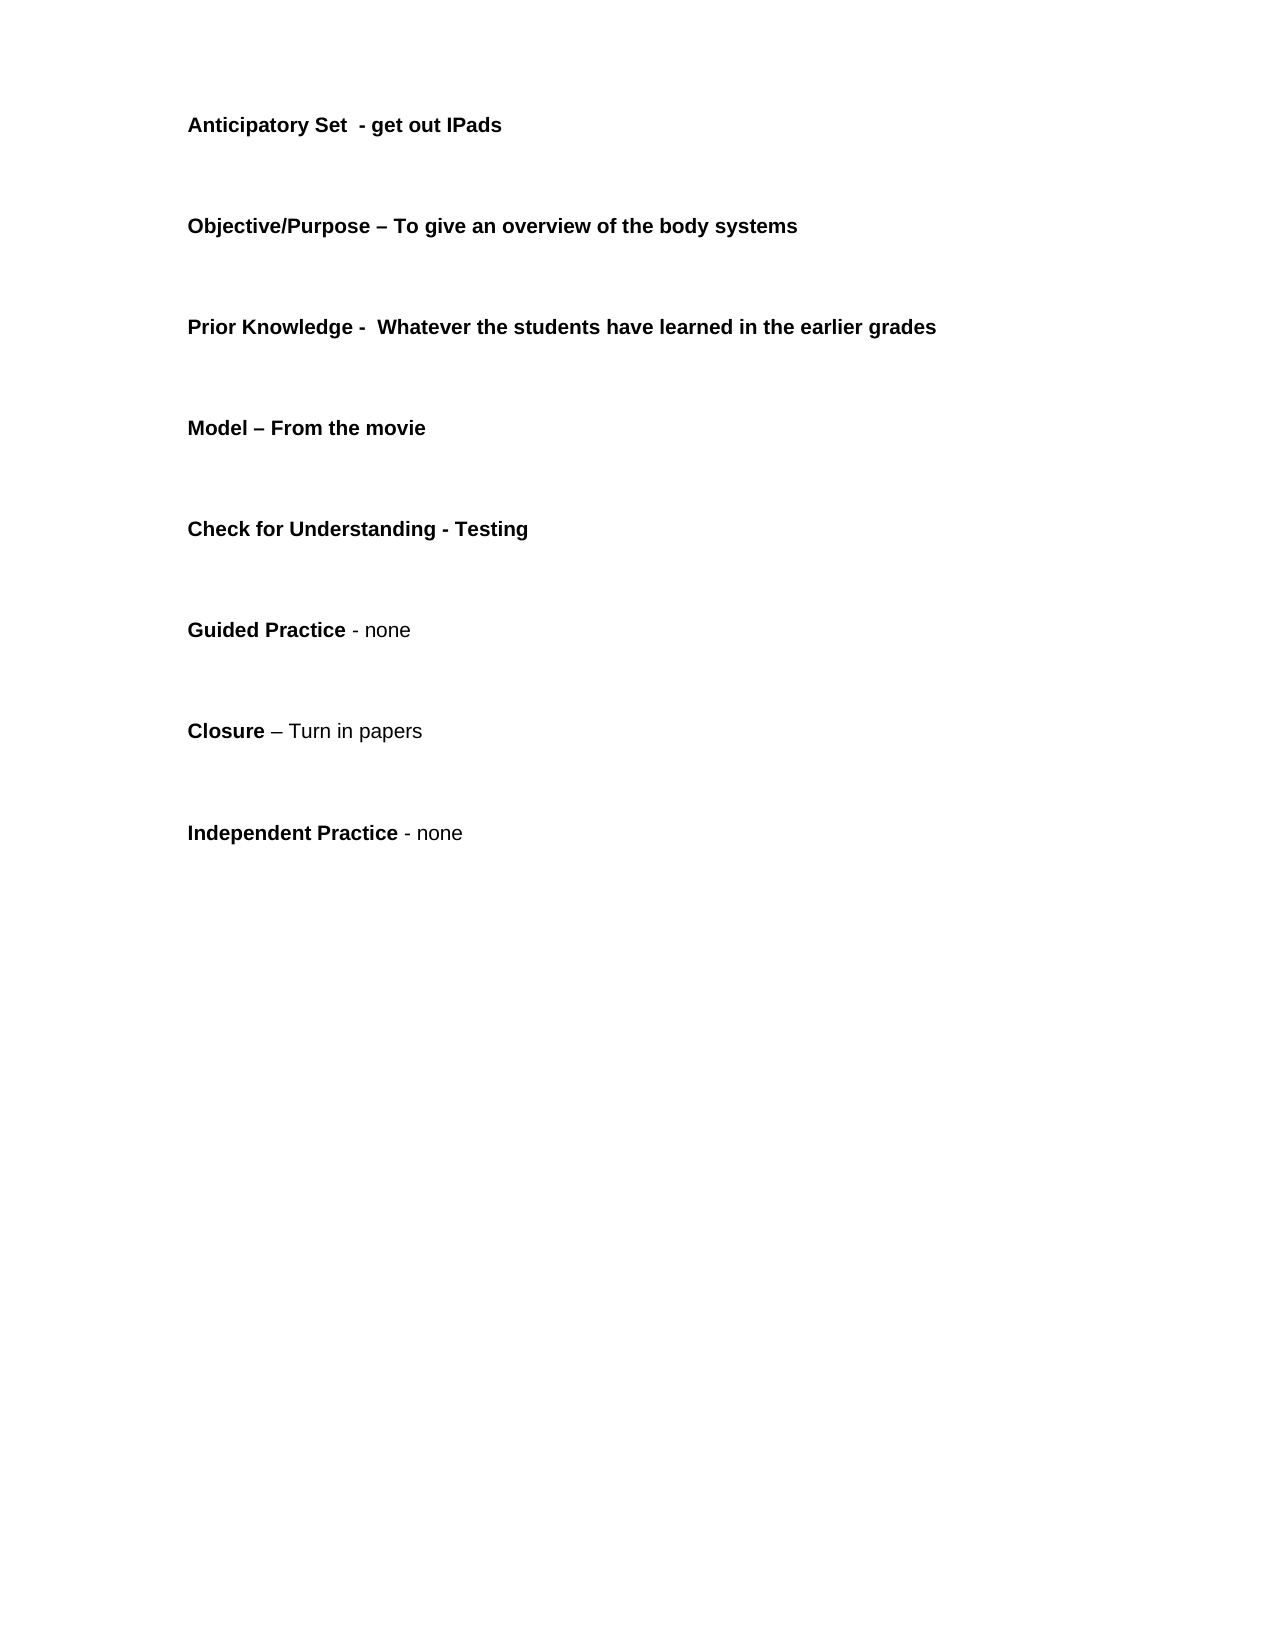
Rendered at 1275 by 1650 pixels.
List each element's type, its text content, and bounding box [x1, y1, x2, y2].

text Model – From the movie [187, 416, 1087, 488]
text Guided Practice - none [187, 618, 1087, 690]
text Check for Understanding - Testing [187, 517, 1087, 589]
text Anticipatory Set - get out IPads [187, 112, 1087, 184]
text Objective/Purpose – To give an overview of the body systems [187, 214, 1087, 286]
text Prior Knowledge - Whatever the students have learned in the earlier grades [187, 315, 1087, 387]
text Closure – Turn in papers [187, 719, 1087, 791]
text Independent Practice - none [187, 821, 1087, 844]
